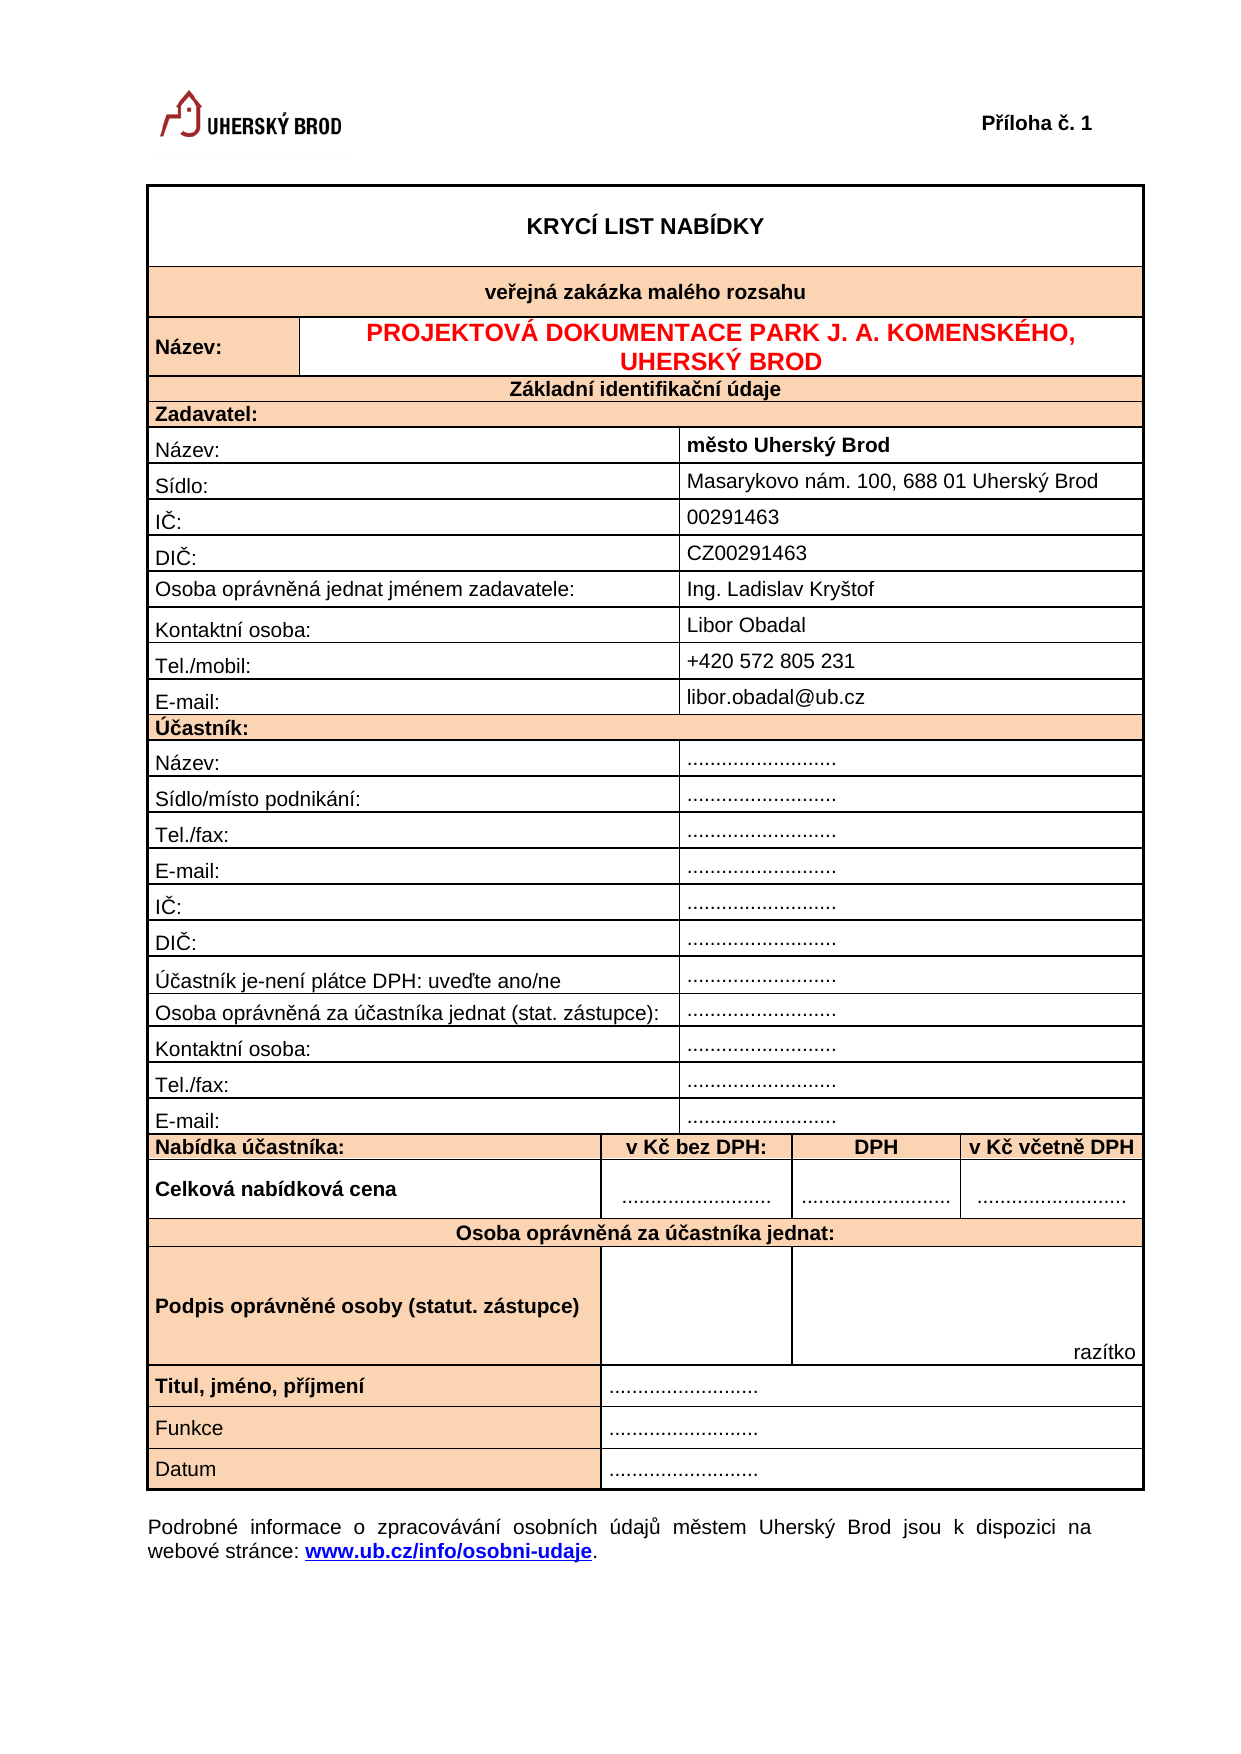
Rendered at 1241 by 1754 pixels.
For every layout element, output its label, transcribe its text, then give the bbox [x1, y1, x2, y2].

table_cell .......................... [602, 1366, 1142, 1406]
table_cell město Uherský Brod [680, 428, 1142, 462]
table_cell Datum [149, 1449, 600, 1488]
text Podrobné informace o zpracovávání osobních údajů městem Uherský Brod jsou k dispozici na webové stránce: www.ub.cz/info/osobni-udaje. [148, 1515, 1092, 1563]
table_cell Název: [149, 741, 679, 775]
table_cell IČ: [149, 500, 679, 534]
table_cell razítko [793, 1247, 1142, 1364]
table_cell .......................... [680, 1099, 1142, 1133]
table_cell E-mail: [149, 849, 679, 883]
table_cell Osoba oprávněná za účastníka jednat: [149, 1219, 1142, 1246]
table_cell [602, 1247, 791, 1364]
table_cell Projektová dokumentace park J. A. Komenského, Uherský brod [300, 318, 1142, 375]
table_cell .......................... [680, 885, 1142, 919]
table_cell .......................... [680, 849, 1142, 883]
table_cell .......................... [680, 921, 1142, 955]
table_cell Název: [149, 318, 299, 375]
table_cell Zadavatel: [149, 402, 1142, 426]
table_cell Kontaktní osoba: [149, 608, 679, 642]
table_cell .......................... [680, 741, 1142, 775]
table_cell Kontaktní osoba: [149, 1027, 679, 1061]
table_cell v Kč včetně DPH [961, 1135, 1142, 1158]
table_cell .......................... [680, 777, 1142, 811]
table_cell Titul, jméno, příjmení [149, 1366, 600, 1406]
table_cell E-mail: [149, 680, 679, 714]
table_cell Ing. Ladislav Kryštof [680, 572, 1142, 606]
table_cell Masarykovo nám. 100, 688 01 Uherský Brod [680, 464, 1142, 498]
table_cell Základní identifikační údaje [149, 377, 1142, 401]
table_cell Nabídka účastníka: [149, 1135, 600, 1158]
table_cell +420 572 805 231 [680, 643, 1142, 678]
table_cell Název: [149, 428, 679, 462]
table_cell Účastník je-není plátce DPH: uveďte ano/ne [149, 957, 679, 992]
table_cell .......................... [680, 813, 1142, 847]
table_header KRYCÍ LIST NABÍDKY [149, 187, 1142, 266]
table_cell libor.obadal@ub.cz [680, 680, 1142, 714]
table_cell Tel./fax: [149, 813, 679, 847]
table_cell v Kč bez DPH: [602, 1135, 791, 1158]
picture [147, 73, 354, 155]
table_cell .......................... [680, 994, 1142, 1025]
table_cell Osoba oprávněná za účastníka jednat (stat. zástupce): [149, 994, 679, 1025]
table_cell .......................... [602, 1407, 1142, 1448]
table_cell .......................... [793, 1160, 960, 1218]
table_cell Osoba oprávněná jednat jménem zadavatele: [149, 572, 679, 606]
table_cell DIČ: [149, 536, 679, 570]
table_cell .......................... [680, 957, 1142, 992]
table_cell .......................... [961, 1160, 1142, 1218]
table_cell Libor Obadal [680, 608, 1142, 642]
table_cell 00291463 [680, 500, 1142, 534]
table_cell Účastník: [149, 715, 1142, 739]
table_cell veřejná zakázka malého rozsahu [149, 267, 1142, 316]
table_cell Podpis oprávněné osoby (statut. zástupce) [149, 1247, 600, 1364]
table_cell DIČ: [149, 921, 679, 955]
table_cell .......................... [602, 1449, 1142, 1488]
table_cell E-mail: [149, 1099, 679, 1133]
table_cell Sídlo: [149, 464, 679, 498]
table_cell .......................... [602, 1160, 791, 1218]
table_cell Tel./fax: [149, 1063, 679, 1097]
table_cell CZ00291463 [680, 536, 1142, 570]
table_cell .......................... [680, 1063, 1142, 1097]
table_cell Celková nabídková cena [149, 1160, 600, 1218]
table_cell DPH [793, 1135, 960, 1158]
table_cell Funkce [149, 1407, 600, 1448]
table_cell Tel./mobil: [149, 643, 679, 678]
table_cell .......................... [680, 1027, 1142, 1061]
table_cell Sídlo/místo podnikání: [149, 777, 679, 811]
table_cell IČ: [149, 885, 679, 919]
